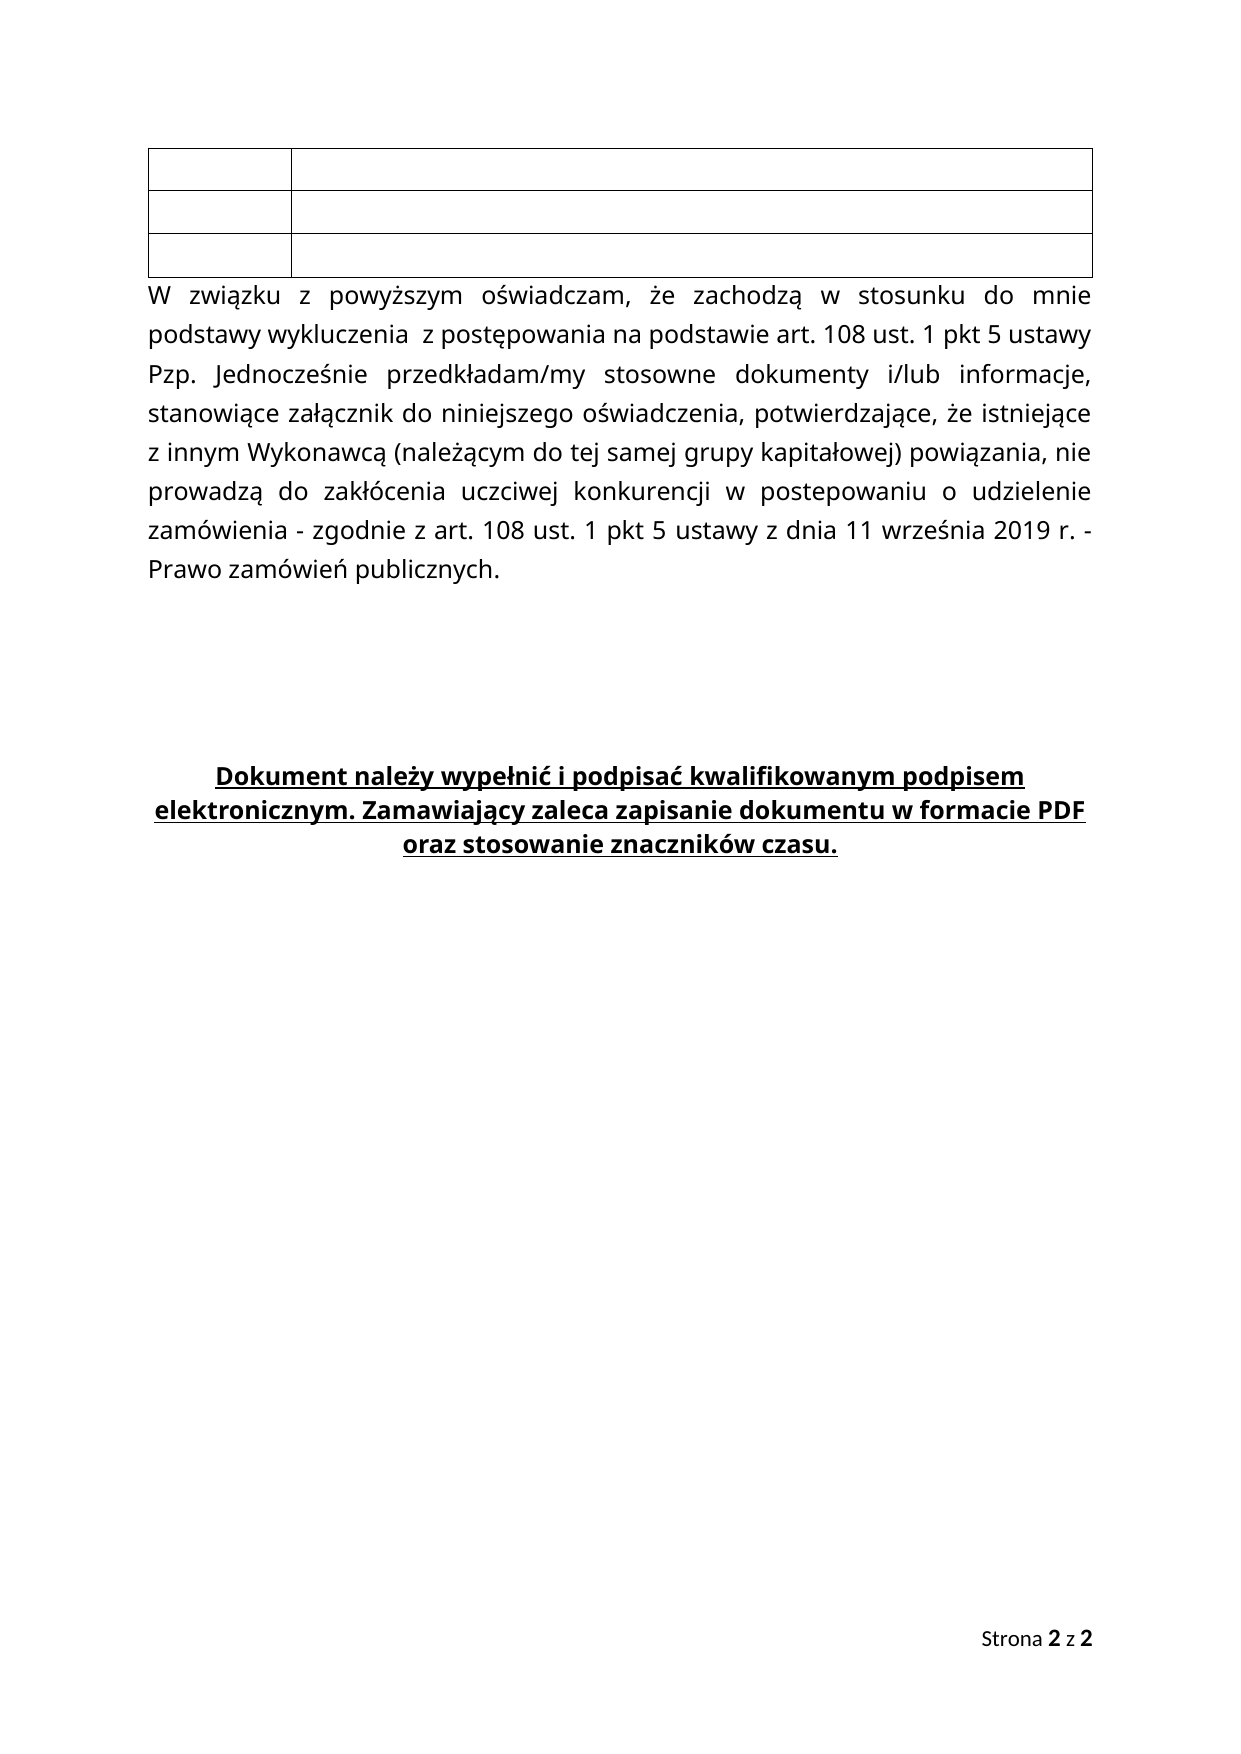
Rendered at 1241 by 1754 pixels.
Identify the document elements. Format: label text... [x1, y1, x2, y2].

text W związku z powyższym oświadczam, że zachodzą w stosunku do mnie podstawy wykluczenia z postępowania na podstawie art. 108 ust. 1 pkt 5 ustawy Pzp. Jednocześnie przedkładam/my stosowne dokumenty i/lub informacje, stanowiące załącznik do niniejszego oświadczenia, potwierdzające, że istniejące z innym Wykonawcą (należącym do tej samej grupy kapitałowej) powiązania, nie prowadzą do zakłócenia uczciwej konkurencji w postepowaniu o udzielenie zamówienia - zgodnie z art. 108 ust. 1 pkt 5 ustawy z dnia 11 września 2019 r. - Prawo zamówień publicznych. [148, 278, 1093, 586]
table_cell [149, 191, 291, 233]
table_cell [292, 149, 1092, 190]
table_cell [149, 234, 291, 277]
table_cell [292, 191, 1092, 233]
list Dokument należy wypełnić i podpisać kwalifikowanym podpisem elektronicznym. Zamawiający zaleca zapisanie dokumentu w formacie PDF oraz stosowanie znaczników czasu. [148, 759, 1093, 861]
table_cell [292, 234, 1092, 277]
table_cell [149, 149, 291, 190]
